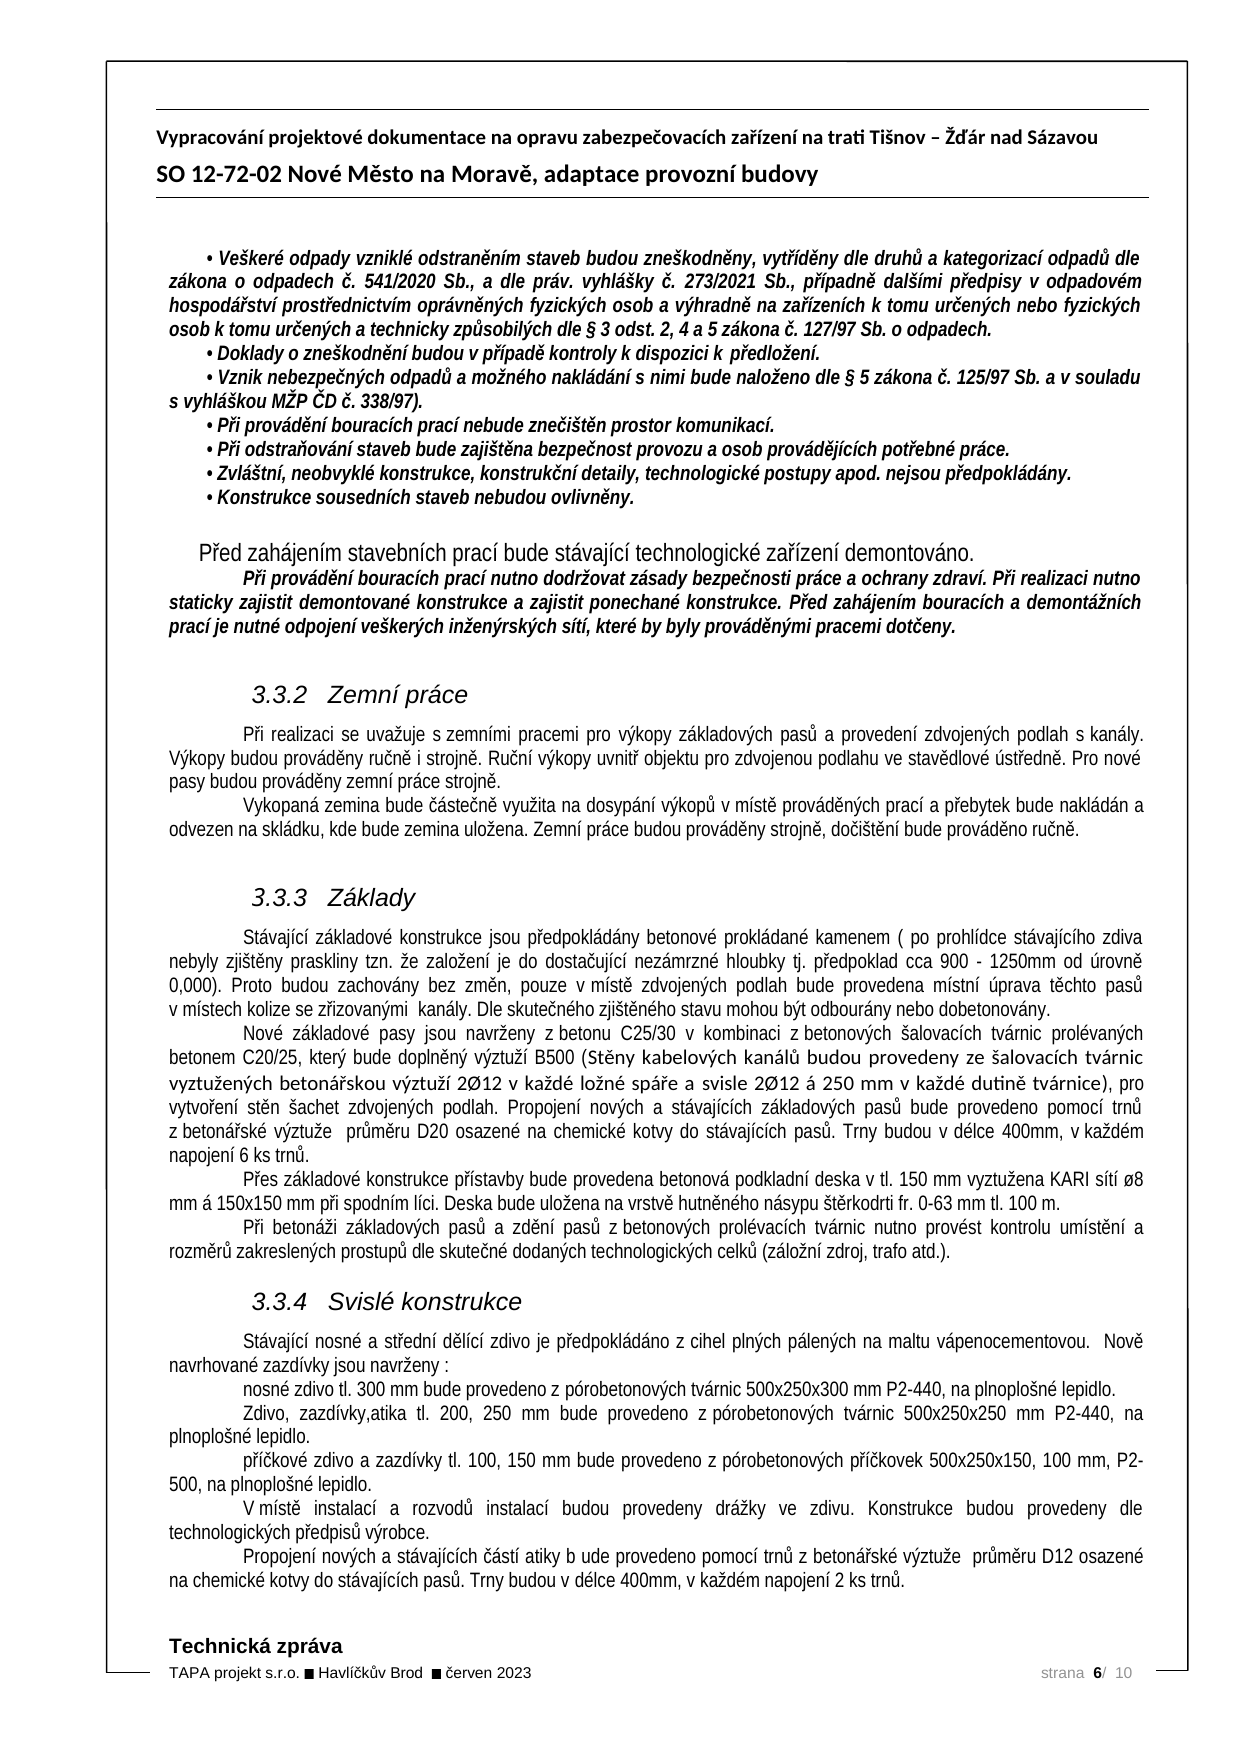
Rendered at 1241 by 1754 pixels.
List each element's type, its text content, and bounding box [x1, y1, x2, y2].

text Propojení nových a stávajících částí atiky b ude provedeno pomocí trnů z betonářské výztuže průměru D12 osazené na chemické kotvy do stávajících pasů. Trny budou v délce 400mm, v každém napojení 2 ks trnů. [169, 1544, 1144, 1592]
text • Doklady o zneškodnění budou v případě kontroly k dispozici k předložení. [169, 341, 1144, 365]
text Před zahájením stavebních prací bude stávající technologické zařízení demontováno. [198, 538, 1144, 566]
text Stávající základové konstrukce jsou předpokládány betonové prokládané kamenem ( po prohlídce stávajícího zdiva nebyly zjištěny praskliny tzn. že založení je do dostačující nezámrzné hloubky tj. předpoklad cca 900 - 1250mm od úrovně 0,000). Proto budou zachovány bez změn, pouze v místě zdvojených podlah bude provedena místní úprava těchto pasů v místech kolize se zřizovanými kanály. Dle skutečného zjištěného stavu mohou být odbourány nebo dobetonovány. [169, 925, 1144, 1021]
list 3.3.3 Základy [251, 883, 1144, 912]
text Při provádění bouracích prací nutno dodržovat zásady bezpečnosti práce a ochrany zdraví. Při realizaci nutno staticky zajistit demontované konstrukce a zajistit ponechané konstrukce. Před zahájením bouracích a demontážních prací je nutné odpojení veškerých inženýrských sítí, které by byly prováděnými pracemi dotčeny. [169, 566, 1144, 638]
text • Vznik nebezpečných odpadů a možného nakládání s nimi bude naloženo dle § 5 zákona č. 125/97 Sb. a v souladu s vyhláškou MŽP ČD č. 338/97). [169, 365, 1144, 413]
text Vykopaná zemina bude částečně využita na dosypání výkopů v místě prováděných prací a přebytek bude nakládán a odvezen na skládku, kde bude zemina uložena. Zemní práce budou prováděny strojně, dočištění bude prováděno ručně. [169, 793, 1144, 841]
text Přes základové konstrukce přístavby bude provedena betonová podkladní deska v tl. 150 mm vyztužena KARI sítí ø8 mm á 150x150 mm při spodním líci. Deska bude uložena na vrstvě hutněného násypu štěrkodrti fr. 0- tl. 100 m. [169, 1167, 1144, 1215]
text • Veškeré odpady vzniklé odstraněním staveb budou zneškodněny, vytříděny dle druhů a kategorizací odpadů dle zákona o odpadech č. 541/2020 Sb., a dle práv. vyhlášky č. 273/2021 Sb., případně dalšími předpisy v odpadovém hospodářství prostřednictvím oprávněných fyzických osob a výhradně na zařízeních k tomu určených nebo fyzických osob k tomu určených a technicky způsobilých dle § 3 odst. 2, 5 zákona č. 127/97 Sb. o odpadech. [169, 246, 1144, 341]
text • Při provádění bouracích prací nebude znečištěn prostor komunikací. [169, 413, 1144, 437]
text Při betonáži základových pasů a zdění pasů z betonových prolévacích tvárnic nutno provést kontrolu umístění a rozměrů zakreslených prostupů dle skutečné dodaných technologických celků (záložní zdroj, trafo atd.). [169, 1215, 1144, 1263]
list 3.3.4 Svislé konstrukce [251, 1287, 1144, 1316]
picture [431, 1669, 441, 1679]
picture [304, 1669, 314, 1679]
list 3.3.2 Zemní práce [251, 680, 1144, 709]
text V místě instalací a rozvodů instalací budou provedeny drážky ve zdivu. Konstrukce budou provedeny dle technologických předpisů výrobce. [169, 1496, 1144, 1544]
text Stávající nosné a střední dělící zdivo je předpokládáno z cihel plných pálených na maltu vápenocementovou. Nově navrhované zazdívky jsou navrženy : [169, 1329, 1144, 1377]
text • Zvláštní, neobvyklé konstrukce, konstrukční detaily, technologické postupy apod. nejsou předpokládány. [169, 461, 1144, 485]
text nosné zdivo tl. 300 mm bude provedeno z pórobetonových tvárnic 500x250x300 mm P2-440, na plnoplošné lepidlo. [169, 1377, 1144, 1401]
text • Při odstraňování staveb bude zajištěna bezpečnost provozu a osob provádějících potřebné práce. [169, 437, 1144, 461]
text Při realizaci se uvažuje s zemními pracemi pro výkopy základových pasů a provedení zdvojených podlah s kanály. Výkopy budou prováděny ručně i strojně. Ruční výkopy uvnitř objektu pro zdvojenou podlahu ve stavědlové ústředně. Pro nové pasy budou prováděny zemní práce strojně. [169, 722, 1144, 793]
text příčkové zdivo a zazdívky tl. 100, 150 mm bude provedeno z pórobetonových příčkovek 500x250x150, 100 mm, P2-500, na plnoplošné lepidlo. [169, 1448, 1144, 1496]
text Zdivo, zazdívky,atika tl. 200, 250 mm bude provedeno z pórobetonových tvárnic 500x250x250 mm P2-440, na plnoplošné lepidlo. [169, 1401, 1144, 1448]
text • Konstrukce sousedních staveb nebudou ovlivněny. [169, 485, 1144, 509]
text Nové základové pasy jsou navrženy z betonu C25/30 v kombinaci z betonových šalovacích tvárnic prolévaných betonem C20/25, který bude doplněný výztuží B500 (Stěny kabelových kanálů budou provedeny ze šalovacích tvárnic vyztužených betonářskou výztuží 2Ø12 v každé ložné spáře a svisle 2Ø12 á 250 mm v každé dutině tvárnice), pro vytvoření stěn šachet zdvojených podlah. Propojení nových a stávajících základových pasů bude provedeno pomocí trnů z betonářské výztuže průměru D20 osazené na chemické kotvy do stávajících pasů. Trny budou v délce 400mm, v každém napojení 6 ks trnů. [169, 1021, 1144, 1167]
